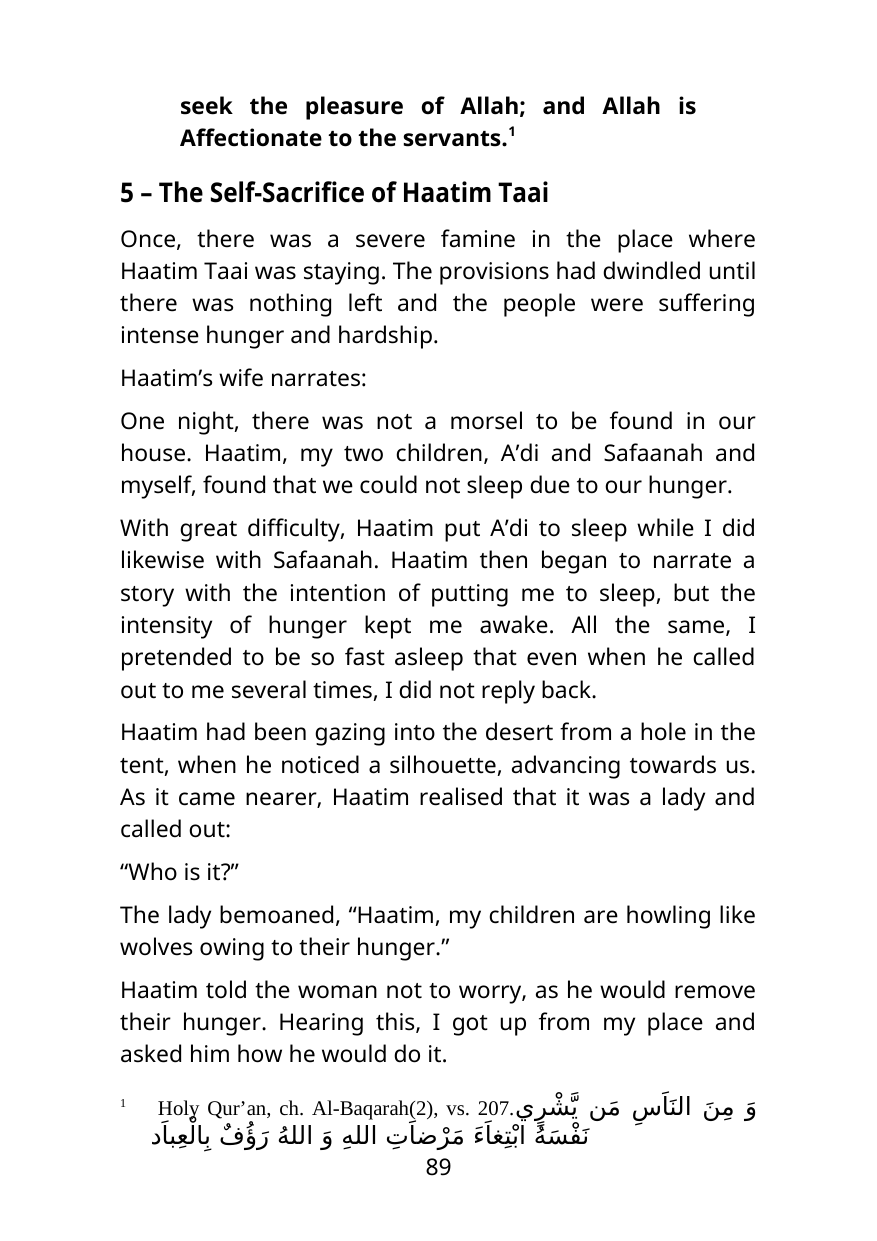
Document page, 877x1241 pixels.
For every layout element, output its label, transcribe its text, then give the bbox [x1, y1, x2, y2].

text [180, 88, 697, 153]
text The lady bemoaned, “Haatim, my children are howling like wolves owing to their hunger.” [120, 897, 757, 962]
text Haatim told the woman not to worry, as he would remove their hunger. Hearing this, I got up from my place and asked him how he would do it. [120, 972, 757, 1069]
text One night, there was not a morsel to be found in our house. Haatim, my two children, A’di and Safaanah and myself, found that we could not sleep due to our hunger. [120, 403, 757, 500]
text Haatim’s wife narrates: [120, 361, 757, 393]
text Haatim had been gazing into the desert from a hole in the tent, when he noticed a silhouette, advancing towards us. As it came nearer, Haatim realised that it was a lady and called out: [120, 715, 757, 844]
subtitle 5 – The Self-Sacrifice of Haatim Taai [120, 174, 757, 211]
text With great difficulty, Haatim put A’di to sleep while I did likewise with Safaanah. Haatim then began to narrate a story with the intention of putting me to sleep, but the intensity of hunger kept me awake. All the same, I pretended to be so fast asleep that even when he called out to me several times, I did not reply back. [120, 511, 757, 704]
text “Who is it?” [120, 854, 757, 887]
text Once, there was a severe famine in the place where Haatim Taai was staying. The provisions had dwindled until there was nothing left and the people were suffering intense hunger and hardship. [120, 221, 757, 350]
